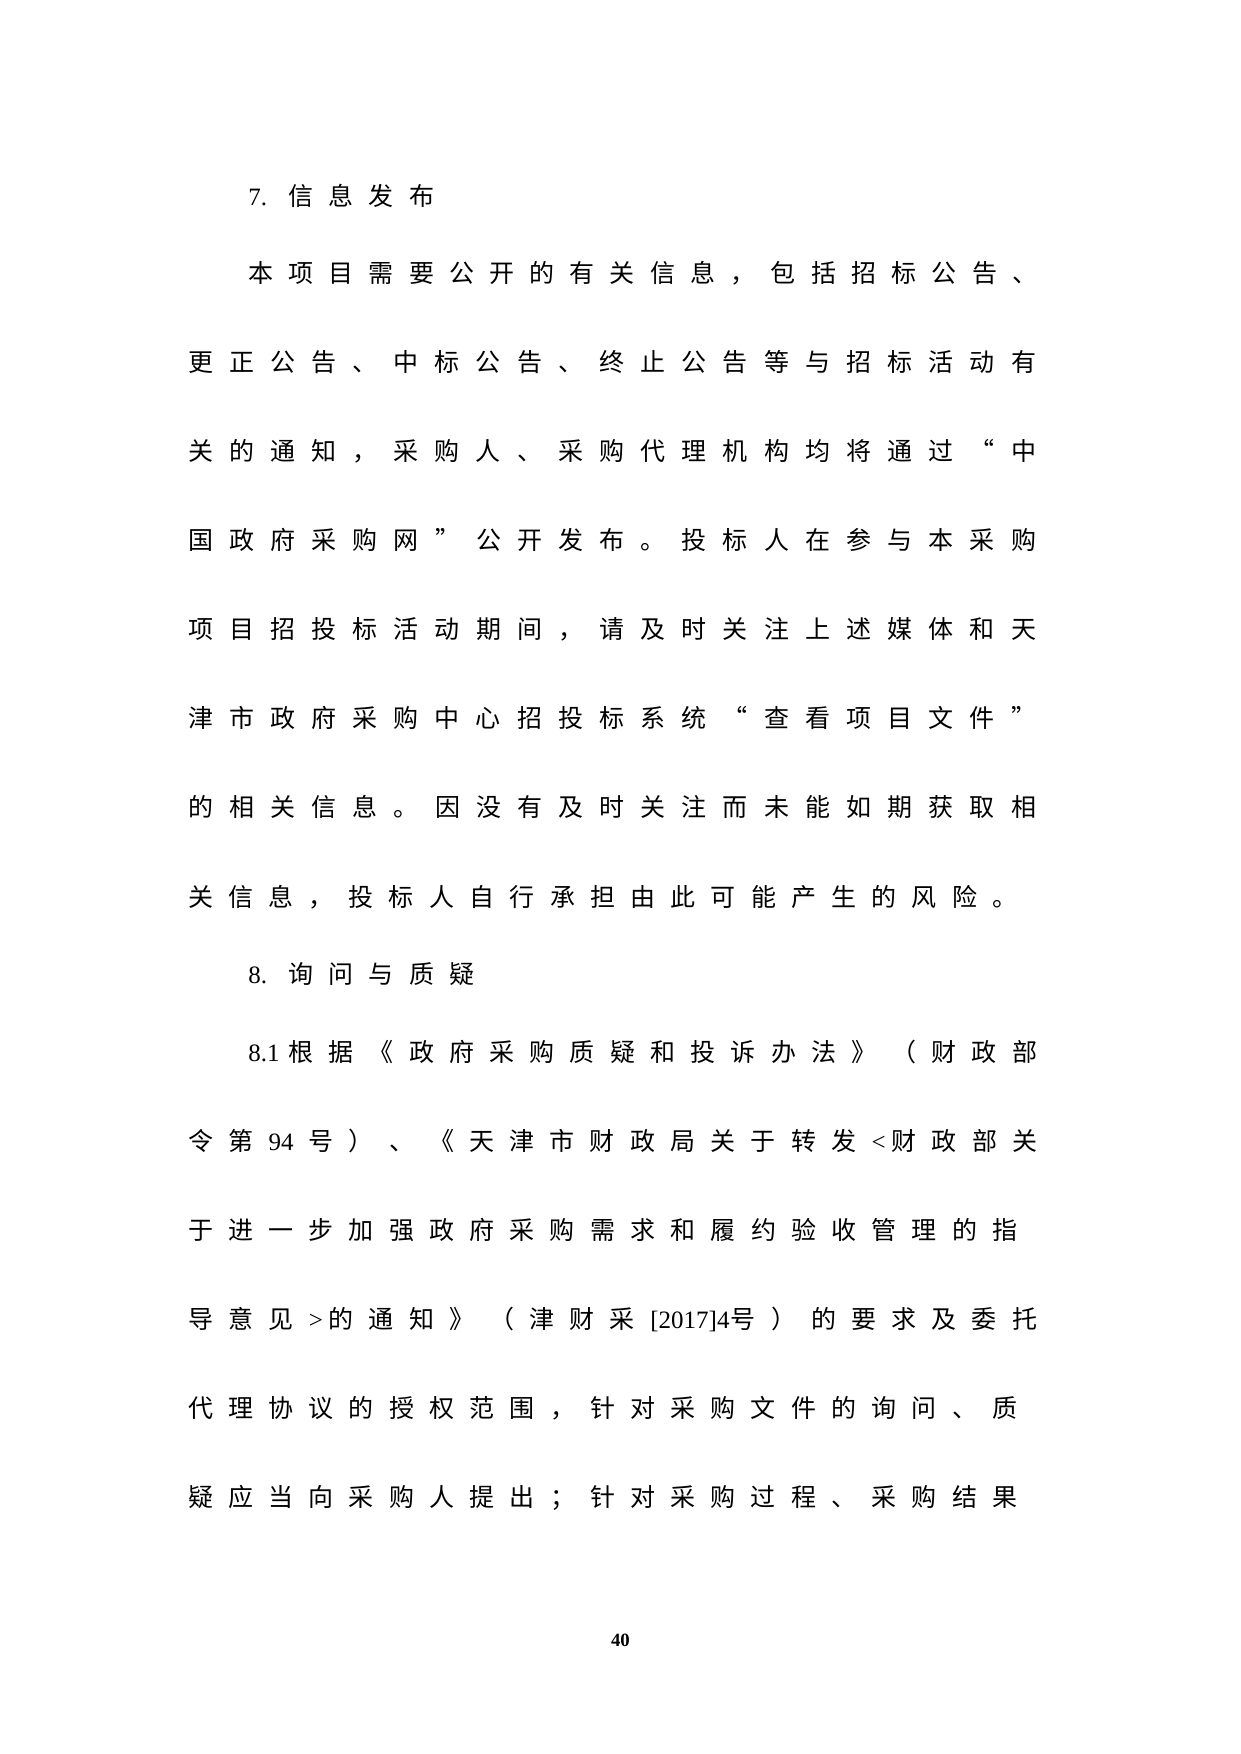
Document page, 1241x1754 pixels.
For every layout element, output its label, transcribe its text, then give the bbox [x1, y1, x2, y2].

text 8. 询问与质疑 [188, 943, 1052, 1002]
text 本项目需要公开的有关信息，包括招标公告、更正公告、中标公告、终止公告等与招标活动有关的通知，采购人、采购代理机构均将通过“中国政府采购网”公开发布。投标人在参与本采购项目招投标活动期间，请及时关注上述媒体和天津市政府采购中心招投标系统“查看项目文件”的相关信息。因没有及时关注而未能如期获取相关信息，投标人自行承担由此可能产生的风险。 [188, 242, 1052, 925]
text 7. 信息发布 [188, 164, 1052, 224]
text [188, 1020, 1052, 1525]
